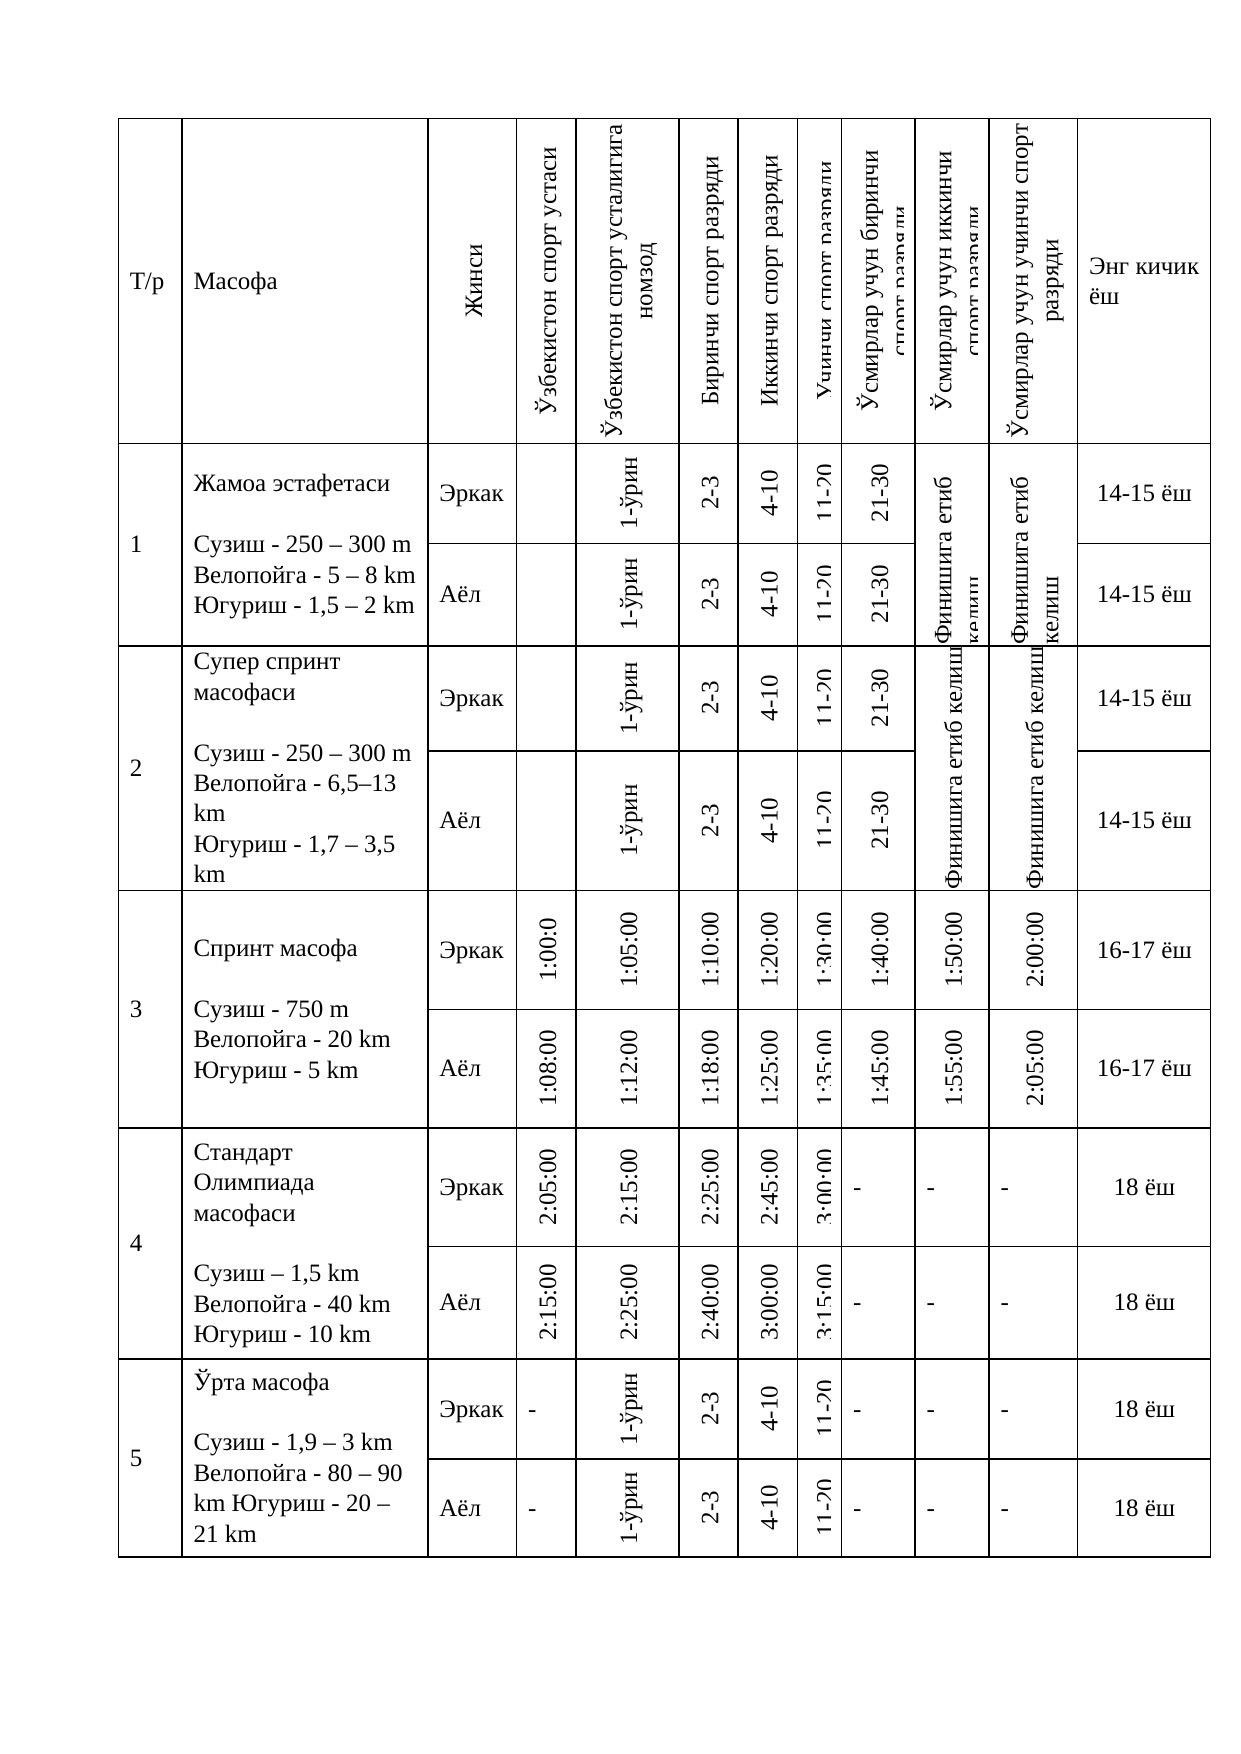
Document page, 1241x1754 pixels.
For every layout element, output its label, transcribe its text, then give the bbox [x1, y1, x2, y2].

table_cell 18 ёш [1078, 1129, 1210, 1246]
table_cell 11-20 [798, 544, 841, 645]
table_cell 2:25:00 [680, 1129, 737, 1246]
table_cell 21-30 [842, 647, 914, 750]
table_cell 16-17 ёш [1078, 891, 1210, 1008]
table_cell - [517, 1460, 575, 1556]
table_cell 11-20 [798, 752, 841, 890]
table_cell 3:15:00 [798, 1247, 841, 1358]
table_cell 11-20 [798, 647, 841, 750]
table_cell - [990, 1460, 1077, 1556]
table_cell - [916, 1247, 988, 1358]
table_cell - [916, 1460, 988, 1556]
table_cell 14-15 ёш [1078, 444, 1210, 542]
table_cell 14-15 ёш [1078, 544, 1210, 645]
table_cell 1:25:00 [739, 1010, 797, 1127]
table_cell 2:15:00 [517, 1247, 575, 1358]
table_cell - [990, 1129, 1077, 1246]
table_cell 21-30 [842, 752, 914, 890]
table_cell 2:25:00 [577, 1247, 678, 1358]
table_cell 2-3 [680, 1360, 737, 1458]
table_cell 1-ўрин [577, 1460, 678, 1556]
table_cell [517, 444, 575, 542]
table_cell Супер спринт масофаси Сузиш - 250 – 300 m Велопойга - 6,5–13 km Югуриш - 1,7 – 3,5 km [183, 647, 427, 890]
table_cell 2:05:00 [517, 1129, 575, 1246]
table_cell Финишига етиб келиш [916, 444, 988, 645]
table_cell 4-10 [739, 752, 797, 890]
table_cell 21-30 [842, 444, 914, 542]
table_cell Ўрта масофа Сузиш - 1,9 – 3 km Велопойга - 80 – 90 km Югуриш - 20 – 21 km [183, 1360, 427, 1556]
table_cell Аёл [429, 1460, 516, 1556]
table_cell Масофа [183, 119, 427, 443]
table_cell 1-ўрин [577, 752, 678, 890]
table_cell 1:10:00 [680, 891, 737, 1008]
table_cell 1:18:00 [680, 1010, 737, 1127]
table_cell 11-20 [798, 1460, 841, 1556]
table_cell 1-ўрин [577, 647, 678, 750]
table_cell Спринт масофа Сузиш - 750 m Велопойга - 20 km Югуриш - 5 km [183, 891, 427, 1127]
table_cell 4-10 [739, 1360, 797, 1458]
table_cell 2-3 [680, 444, 737, 542]
table_cell Аёл [429, 752, 516, 890]
table_cell Аёл [429, 1247, 516, 1358]
table_cell 1:35:00 [798, 1010, 841, 1127]
table_cell - [842, 1360, 914, 1458]
table_cell 1:12:00 [577, 1010, 678, 1127]
table_cell Ўсмирлар учун учинчи спорт разряди [990, 119, 1077, 443]
table_cell 2 [119, 647, 181, 890]
table_cell Аёл [429, 1010, 516, 1127]
table_cell 3:00:00 [798, 1129, 841, 1246]
table_cell 4-10 [739, 1460, 797, 1556]
table_cell 4-10 [739, 444, 797, 542]
table_cell - [990, 1360, 1077, 1458]
table_cell Стандарт Олимпиада масофаси Сузиш – 1,5 km Велопойга - 40 km Югуриш - 10 km [183, 1129, 427, 1358]
table_cell 21-30 [842, 544, 914, 645]
table_cell 2:00:00 [990, 891, 1077, 1008]
table_cell Эркак [429, 647, 516, 750]
table_cell [517, 752, 575, 890]
table_cell - [842, 1247, 914, 1358]
table_cell Т/р [119, 119, 181, 443]
table_cell - [842, 1460, 914, 1556]
table_cell 1-ўрин [577, 1360, 678, 1458]
table_cell 2-3 [680, 1460, 737, 1556]
table_cell Энг кичик ёш [1078, 119, 1210, 443]
table_cell 3:00:00 [739, 1247, 797, 1358]
table_cell Ўсмирлар учун биринчи спорт разряди [842, 119, 914, 443]
table_cell 4-10 [739, 647, 797, 750]
table_cell 18 ёш [1078, 1460, 1210, 1556]
table_cell 1:08:00 [517, 1010, 575, 1127]
table_cell [517, 647, 575, 750]
table_cell 1:00:0 [517, 891, 575, 1008]
table_cell 2-3 [680, 544, 737, 645]
table_cell Иккинчи спорт разряди [739, 119, 797, 443]
table_cell 2:40:00 [680, 1247, 737, 1358]
table_cell - [916, 1360, 988, 1458]
table_cell Ўзбекистон спорт устаси [517, 119, 575, 443]
table_cell 11-20 [798, 1360, 841, 1458]
table_cell 1:30:00 [798, 891, 841, 1008]
table_cell 16-17 ёш [1078, 1010, 1210, 1127]
table_cell 11-20 [798, 444, 841, 542]
table_cell - [916, 1129, 988, 1246]
table_cell 1:40:00 [842, 891, 914, 1008]
table_cell - [990, 1247, 1077, 1358]
table_cell Финишига етиб келиш [990, 444, 1077, 645]
table_cell Жинси [429, 119, 516, 443]
table_cell 1-ўрин [577, 544, 678, 645]
table_cell 3 [119, 891, 181, 1127]
table_cell 5 [119, 1360, 181, 1556]
table_cell Финишига етиб келиш [990, 647, 1077, 890]
table_cell 1:50:00 [916, 891, 988, 1008]
table_cell 2:15:00 [577, 1129, 678, 1246]
table_cell Эркак [429, 1129, 516, 1246]
table_cell 14-15 ёш [1078, 752, 1210, 890]
table_cell 1:45:00 [842, 1010, 914, 1127]
table_cell Ўсмирлар учун иккинчи спорт разряди [916, 119, 988, 443]
table_cell 2:45:00 [739, 1129, 797, 1246]
table_cell Эркак [429, 891, 516, 1008]
table_cell Биринчи спорт разряди [680, 119, 737, 443]
table_cell Эркак [429, 1360, 516, 1458]
table_cell Эркак [429, 444, 516, 542]
table_cell Учинчи спорт разряди [798, 119, 841, 443]
table_cell 4 [119, 1129, 181, 1358]
table_cell 1-ўрин [577, 444, 678, 542]
table_cell [517, 544, 575, 645]
table_cell 18 ёш [1078, 1360, 1210, 1458]
table_cell 4-10 [739, 544, 797, 645]
table_cell 1:05:00 [577, 891, 678, 1008]
table_cell 18 ёш [1078, 1247, 1210, 1358]
table_cell Финишига етиб келиш [916, 647, 988, 890]
table_cell - [517, 1360, 575, 1458]
table_cell Ўзбекистон спорт усталигига номзод [577, 119, 678, 443]
table_cell 14-15 ёш [1078, 647, 1210, 750]
table_cell - [842, 1129, 914, 1246]
table_cell 1:55:00 [916, 1010, 988, 1127]
table_cell 1:20:00 [739, 891, 797, 1008]
table_cell 2:05:00 [990, 1010, 1077, 1127]
table_cell Аёл [429, 544, 516, 645]
table_cell 1 [119, 444, 181, 645]
table_cell 2-3 [680, 647, 737, 750]
table_cell Жамоа эстафетаси Сузиш - 250 – 300 m Велопойга - 5 – 8 km Югуриш - 1,5 – 2 km [183, 444, 427, 645]
table_cell 2-3 [680, 752, 737, 890]
